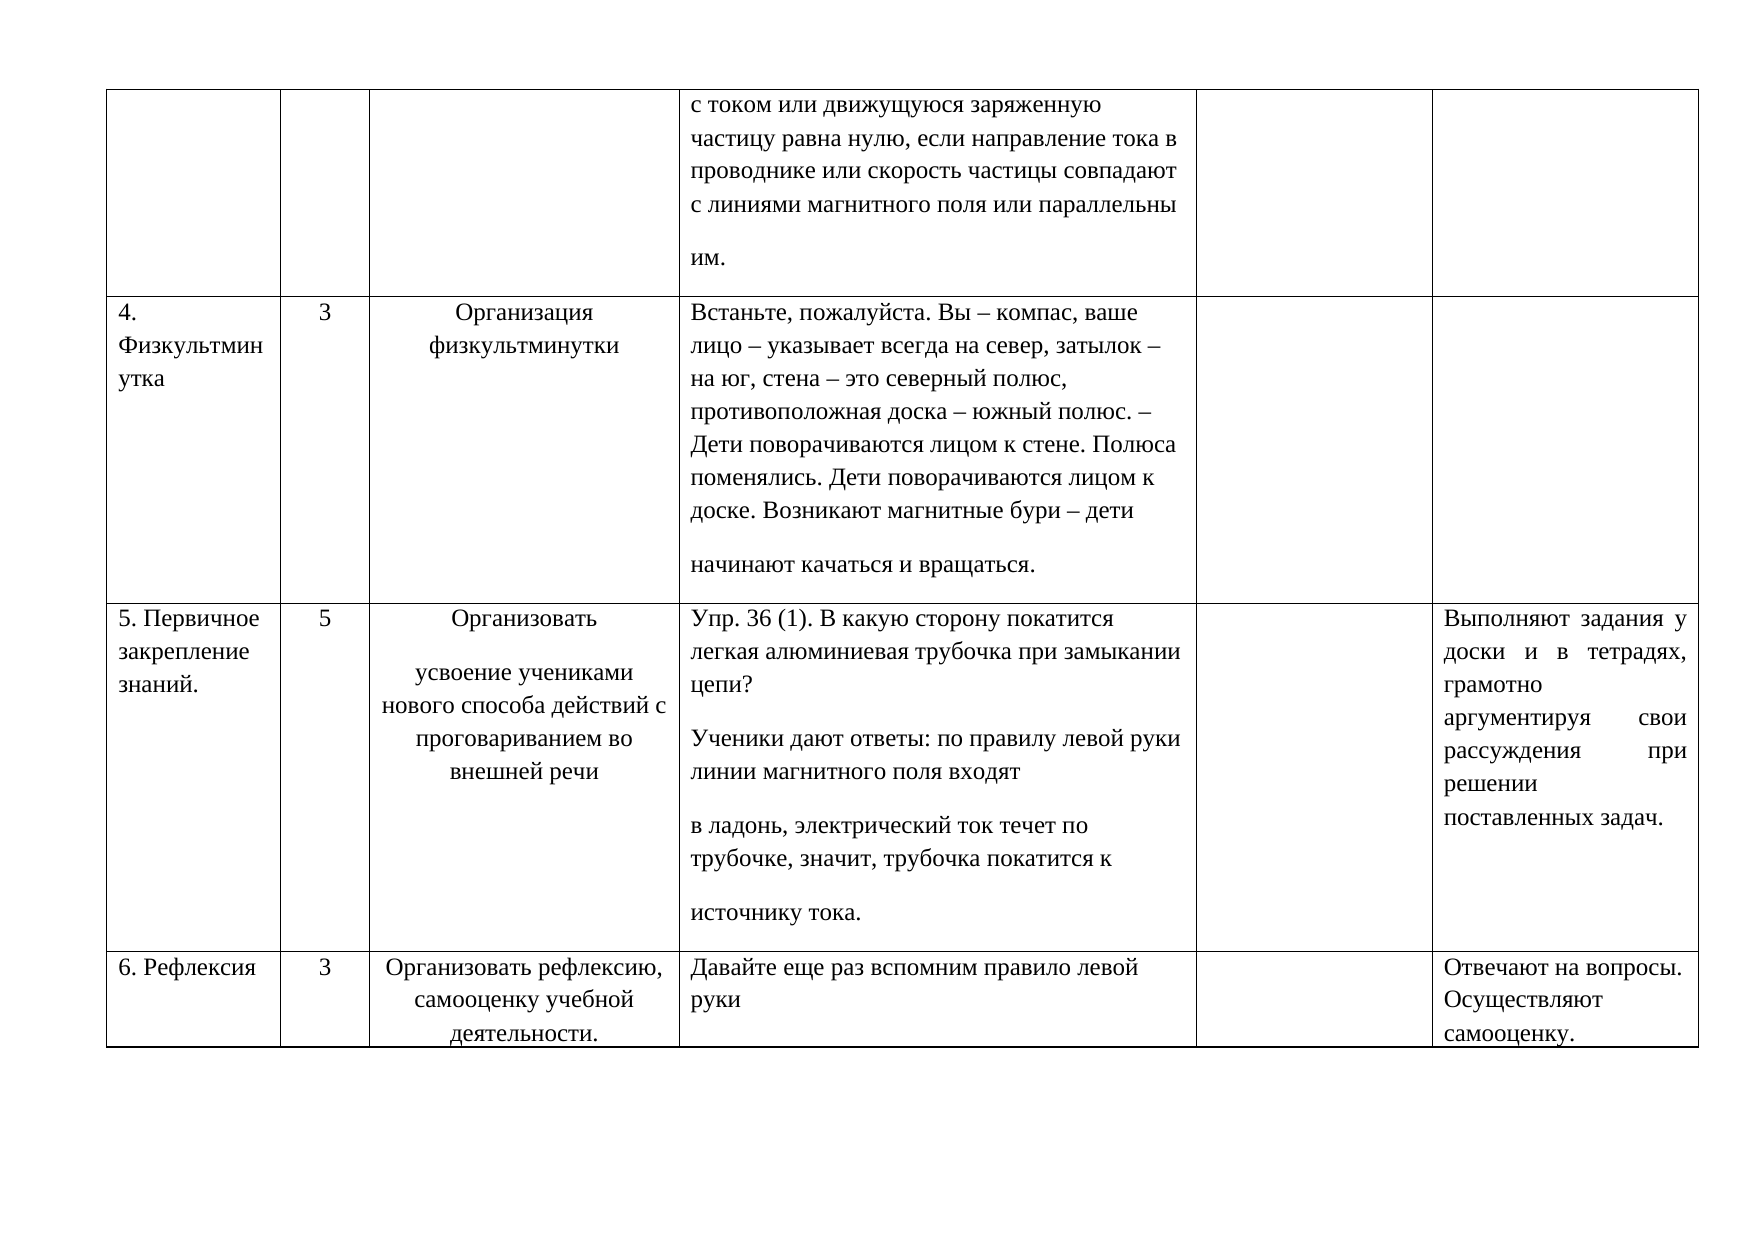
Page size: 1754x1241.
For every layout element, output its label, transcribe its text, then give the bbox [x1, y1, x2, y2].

table_cell [1197, 297, 1432, 602]
table_cell 5. Первичное закрепление знаний. [107, 604, 280, 951]
table_cell Встаньте, пожалуйста. Вы – компас, ваше лицо – указывает всегда на север, затылок – на юг, стена – это северный полюс, противоположная доска – южный полюс. – Дети поворачиваются лицом к стене. Полюса поменялись. Дети поворачиваются лицом к доске. Возникают магнитные бури – дети начинают качаться и вращаться. [680, 297, 1196, 602]
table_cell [370, 952, 679, 1046]
table_cell 6. Рефлексия [107, 952, 280, 1046]
table_cell 3 [281, 952, 369, 1046]
table_cell Организация физкультминутки [370, 297, 679, 602]
table_cell Выполняют задания у доски и в тетрадях, грамотно аргументируя свои рассуждения при решении поставленных задач. [1433, 604, 1698, 951]
table_cell Упр. 36 (1). В какую сторону покатится легкая алюминиевая трубочка при замыкании цепи? Ученики дают ответы: по правилу левой руки линии магнитного поля входят в ладонь, электрический ток течет по трубочке, значит, трубочка покатится к источнику тока. [680, 604, 1196, 951]
table_cell 5 [281, 604, 369, 951]
table_cell 15 [281, 90, 369, 296]
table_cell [680, 952, 1196, 1046]
table_cell 3 [281, 297, 369, 602]
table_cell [107, 90, 280, 296]
table_cell 4. Физкультминутка [107, 297, 280, 602]
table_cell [370, 90, 679, 296]
table_cell [1433, 297, 1698, 602]
table_cell Организовать усвоение учениками нового способа действий с проговариванием во внешней речи [370, 604, 679, 951]
table_cell [1197, 952, 1432, 1046]
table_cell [1197, 90, 1432, 296]
table_cell [1197, 604, 1432, 951]
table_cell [1433, 90, 1698, 296]
